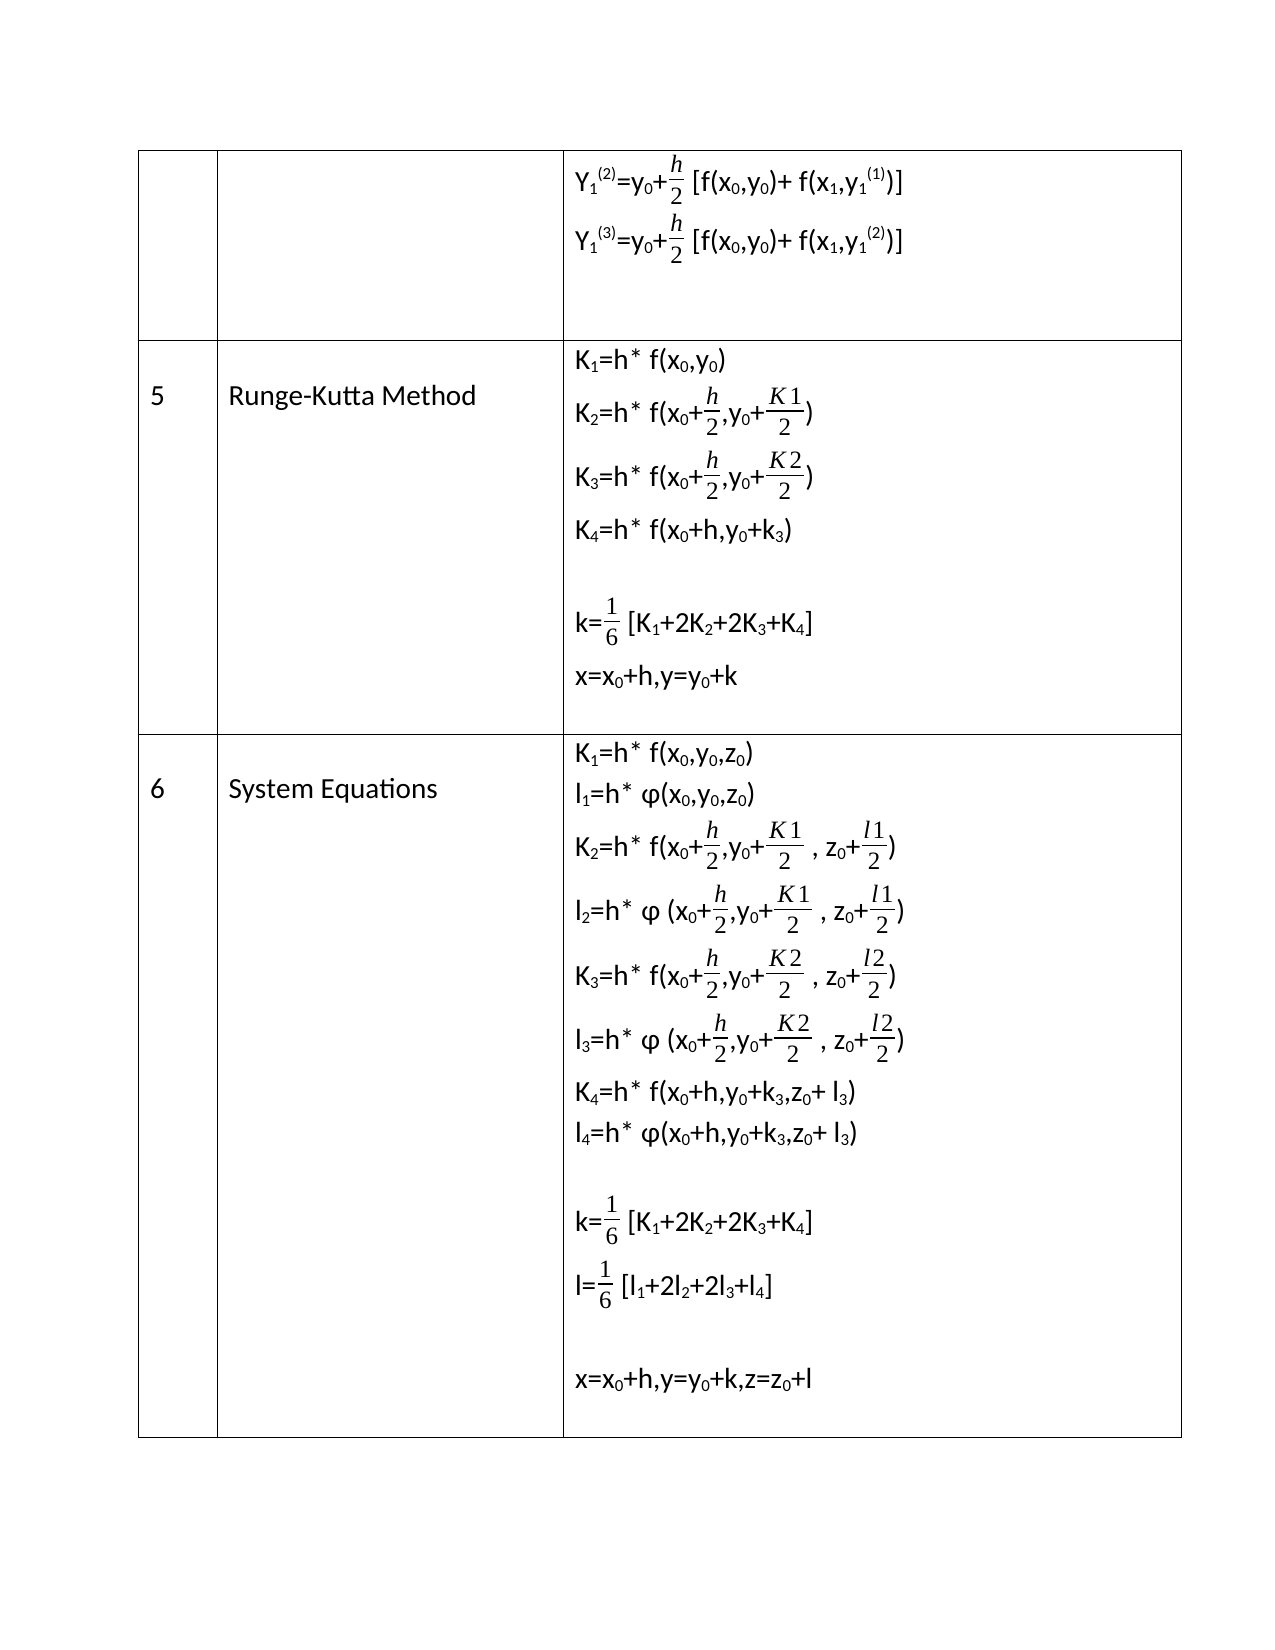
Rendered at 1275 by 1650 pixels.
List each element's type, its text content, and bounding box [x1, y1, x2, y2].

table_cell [218, 151, 563, 340]
table_cell K1=h* f(x0,y0) K2=h* f(x0+,y0+) K3=h* f(x0+,y0+) K4=h* f(x0+h,y0+k3) k= [K1+2K2+2K3+K4] x=x0+h,y=y0+k [564, 341, 1181, 733]
table_cell 5 [139, 341, 217, 733]
table_cell Runge-Kutta Method [218, 341, 563, 733]
table_cell K1=h* f(x0,y0,z0) l1=h* φ(x0,y0,z0) K2=h* f(x0+,y0+ , z0+) l2=h* φ (x0+,y0+ , z0+) K3=h* f(x0+,y0+ , z0+) l3=h* φ (x0+,y0+ , z0+) K4=h* f(x0+h,y0+k3,z0+ l3) l4=h* φ(x0+h,y0+k3,z0+ l3) k= [K1+2K2+2K3+K4] l= [l1+2l2+2l3+l4] x=x0+h,y=y0+k,z=z0+l [564, 735, 1181, 1437]
table_cell 4 [139, 151, 217, 340]
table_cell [564, 151, 1181, 340]
table_cell System Equations [218, 735, 563, 1437]
table_cell 6 [139, 735, 217, 1437]
